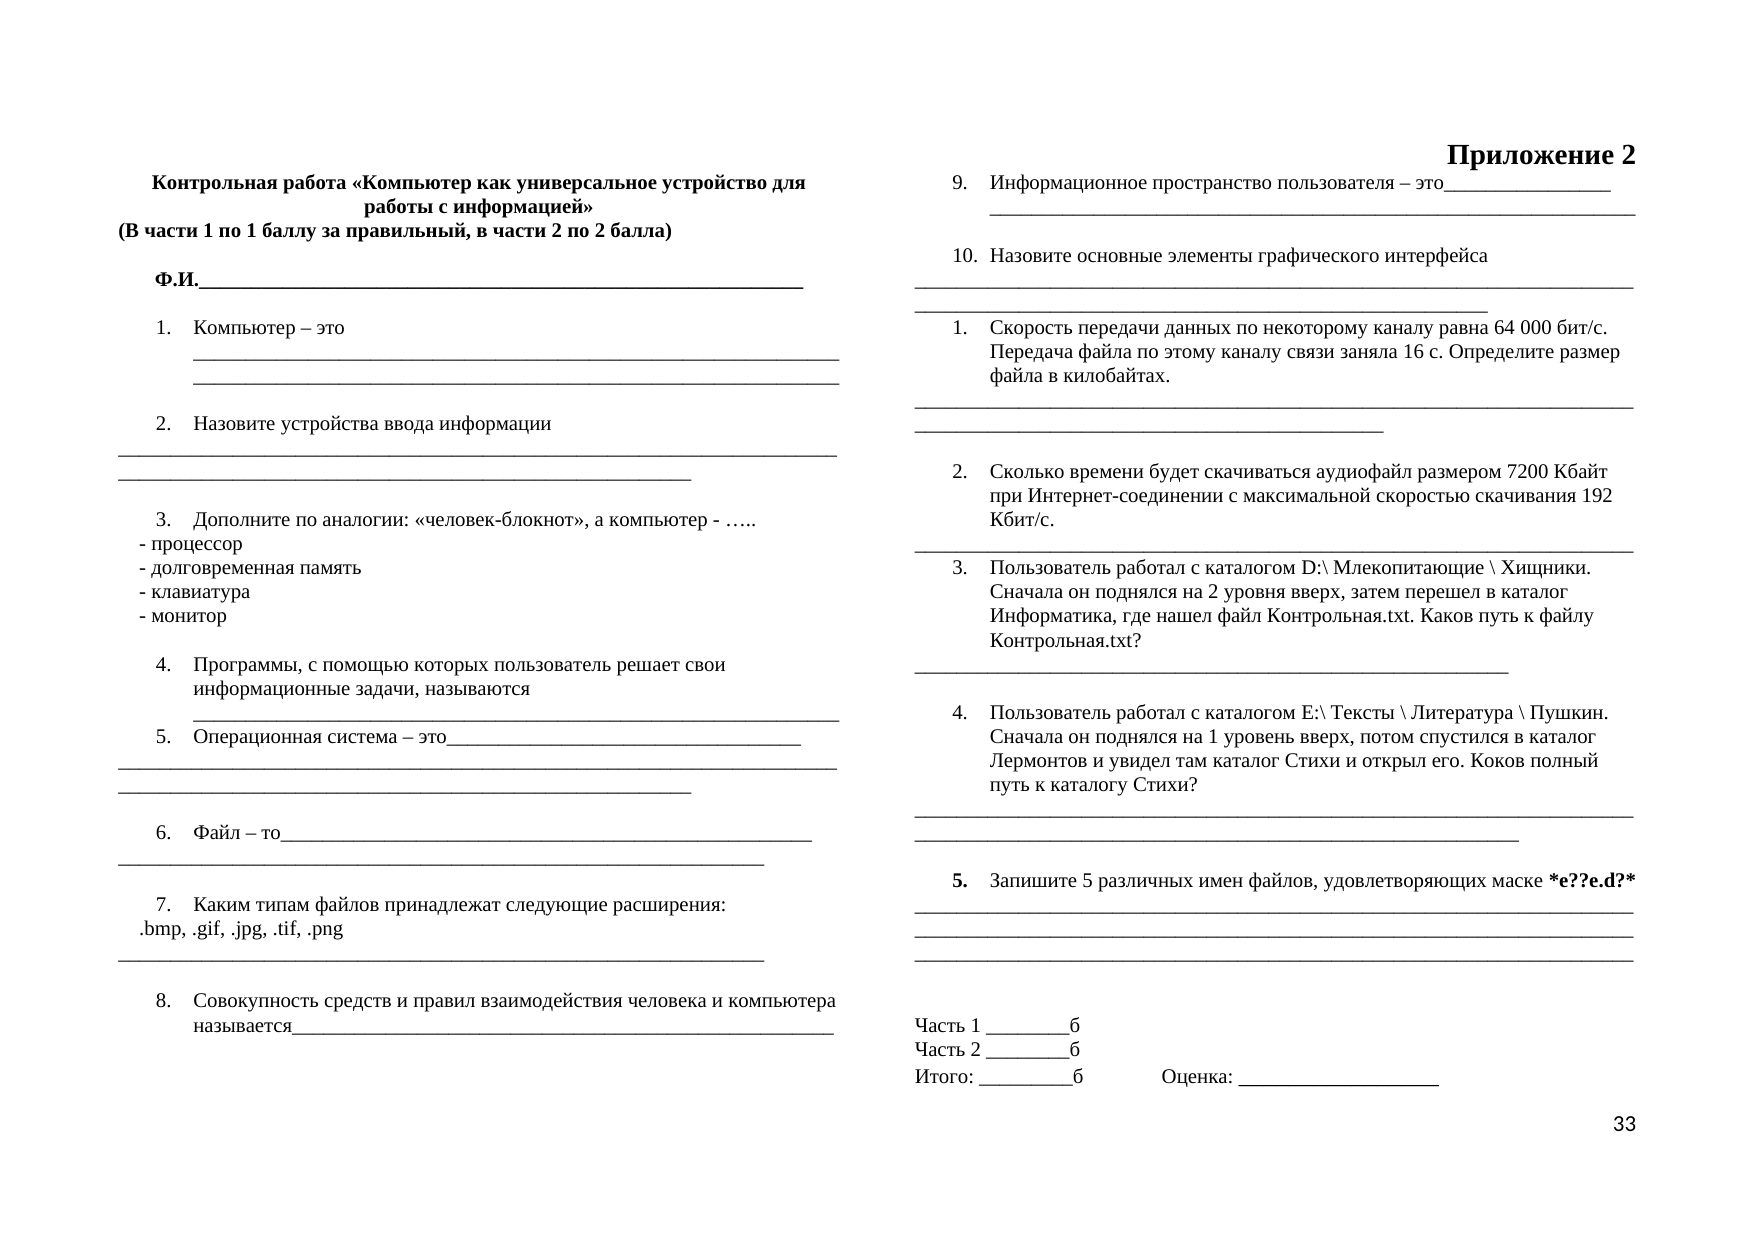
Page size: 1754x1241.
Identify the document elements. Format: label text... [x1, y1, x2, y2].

text Приложение 2 [118, 137, 1636, 170]
text ____________________________________________________________________________________________________________________________ [914, 267, 1636, 315]
text ______________________________________________________________ [118, 844, 839, 868]
text ______________________________________________________________ [118, 940, 839, 964]
text - процессор [118, 531, 839, 555]
list Компьютер – это ____________________________________________________________________________________________________________________________ [156, 315, 839, 387]
text Часть 1 ________б [914, 1012, 1636, 1037]
list Назовите устройства ввода информации [156, 411, 839, 435]
list Информационное пространство пользователя – это________________ ______________________________________________________________ [952, 170, 1636, 218]
text Ф.И.__________________________________________________________ [118, 267, 839, 291]
list Пользователь работал с каталогом E:\ Тексты \ Литература \ Пушкин. Сначала он поднялся на 1 уровень вверх, потом спустился в каталог Лермонтов и увидел там каталог Стихи и открыл его. Коков полный путь к каталогу Стихи? [952, 700, 1636, 796]
list Пользователь работал с каталогом D:\ Млекопитающие \ Хищники. Сначала он поднялся на 2 уровня вверх, затем перешел в каталог Информатика, где нашел файл Контрольная.txt. Каков путь к файлу Контрольная.txt? [952, 555, 1636, 652]
list Каким типам файлов принадлежат следующие расширения: [156, 892, 839, 916]
text .bmp, .gif, .jpg, .tif, .png [118, 916, 839, 940]
text _______________________________________________________________________________________________________________________________ [914, 796, 1636, 844]
list Скорость передачи данных по некоторому каналу равна 64 000 бит/с. Передача файла по этому каналу связи заняла 16 с. Определите размер файла в килобайтах. [952, 315, 1636, 387]
text ____________________________________________________________________________________________________________________________ [118, 435, 839, 483]
list Операционная система – это__________________________________ [156, 724, 839, 748]
text ____________________________________________________________________________________________________________________________ [118, 748, 839, 796]
text (В части 1 по 1 баллу за правильный, в части 2 по 2 балла) [118, 218, 839, 242]
text Часть 2 ________б [914, 1037, 1636, 1061]
list Дополните по аналогии: «человек-блокнот», а компьютер - ….. [156, 507, 839, 531]
text - монитор [118, 603, 839, 627]
list Сколько времени будет скачиваться аудиофайл размером 7200 Кбайт при Интернет-соединении с максимальной скоростью скачивания 192 Кбит/с. [952, 459, 1636, 531]
text - клавиатура [118, 579, 839, 603]
list Программы, с помощью которых пользователь решает свои информационные задачи, называются ______________________________________________________________ [156, 652, 839, 724]
text - долговременная память [118, 555, 839, 579]
text Контрольная работа «Компьютер как универсальное устройство для работы с информацией» [118, 170, 839, 218]
text _______________________________________________________________________________________________________________________________________________________________________________________________________________ [914, 892, 1636, 964]
list Совокупность средств и правил взаимодействия человека и компьютера называется____________________________________________________ [156, 988, 839, 1037]
text _____________________________________________________________________ [914, 531, 1636, 555]
list Файл – то___________________________________________________ [156, 820, 839, 844]
text Итого: _________б Оценка: ________________ [914, 1061, 1636, 1089]
list Запишите 5 различных имен файлов, удовлетворяющих маске *e??e.d?* [952, 868, 1636, 892]
text _________________________________________________________ [914, 652, 1636, 676]
text __________________________________________________________________________________________________________________ [914, 387, 1636, 435]
list Назовите основные элементы графического интерфейса [952, 242, 1636, 267]
